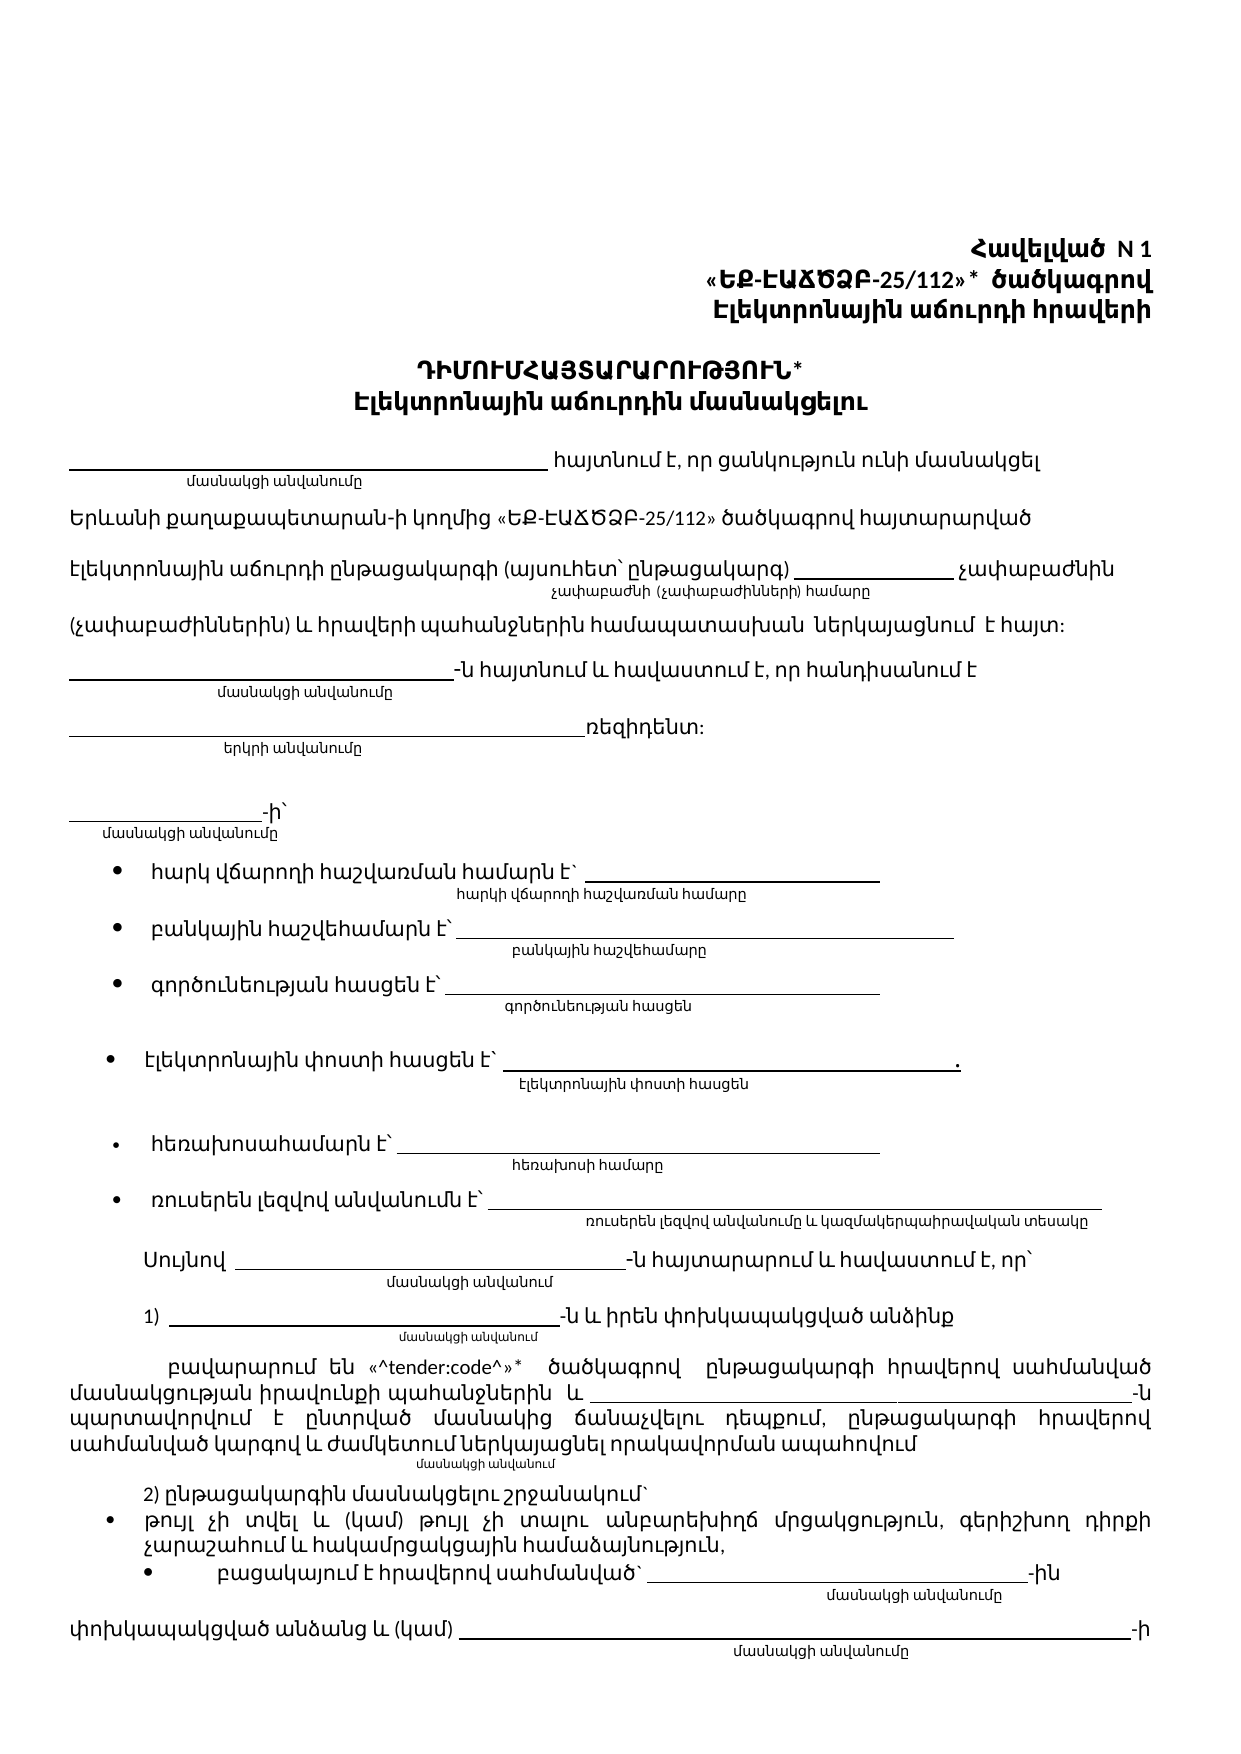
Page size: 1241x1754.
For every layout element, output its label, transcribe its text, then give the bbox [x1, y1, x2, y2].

text Երևանի քաղաքապետարան-ի կողմից «ԵՔ-ԷԱՃԾՁԲ-25/112» ծածկագրով հայտարարված [69, 503, 1152, 531]
text -ն հայտնում և հավաստում է, որ հանդիսանում է [69, 653, 1152, 684]
list հարկ վճարողի հաշվառման համարն է` [113, 855, 1152, 885]
text Սույնով -ն հայտարարում և հավաստում է, որ՝ [69, 1243, 1152, 1273]
text էլեկտրոնային աճուրդի ընթացակարգի (այսուհետ՝ ընթացակարգ) չափաբաժնին [69, 556, 1152, 582]
text -ի՝ [69, 799, 1152, 824]
text 2) ընթացակարգին մասնակցելու շրջանակում` [69, 1482, 1152, 1507]
text էլեկտրոնային փոստի հասցեն [364, 1075, 1152, 1105]
list էլեկտրոնային փոստի հասցեն է` . [107, 1041, 1152, 1075]
list բանկային հաշվեհամարն է՝ [113, 916, 1152, 941]
text բանկային հաշվեհամարը [438, 941, 1152, 972]
text մասնակցի անվանումը [69, 684, 1152, 714]
text ԴԻՄՈՒՄՀԱՅՏԱՐԱՐՈՒԹՅՈՒՆ* [69, 356, 1152, 386]
text մասնակցի անվանումը [69, 472, 1152, 503]
list թույլ չի տվել և (կամ) թույլ չի տալու անբարեխիղճ մրցակցություն, գերիշխող դիրքի չարաշահում և հակամրցակցային համաձայնություն, [107, 1507, 1152, 1558]
text մասնակցի անվանում [69, 1273, 1152, 1304]
text մասնակցի անվանումը [69, 1642, 1152, 1672]
text մասնակցի անվանումը [69, 824, 1152, 855]
text գործունեության հասցեն [69, 998, 1152, 1028]
list գործունեության հասցեն է՝ [113, 972, 1152, 998]
text հայտնում է, որ ցանկություն ունի մասնակցել [69, 447, 1152, 472]
text Էլեկտրոնային աճուրդի հրավերի [69, 294, 1152, 325]
text Հավելված N 1 [69, 233, 1152, 264]
text հարկի վճարողի հաշվառման համարը [69, 885, 1152, 916]
list բացակայում է հրավերով սահմանված` -ին [69, 1558, 1152, 1586]
text ռուսերեն լեզվով անվանումը և կազմակերպաիրավական տեսակը [512, 1212, 1152, 1243]
text չափաբաժնի (չափաբաժինների) համարը [69, 582, 1152, 612]
text մասնակցի անվանում [69, 1456, 1152, 1482]
list ռուսերեն լեզվով անվանումն է՝ [113, 1187, 1152, 1212]
text երկրի անվանումը [69, 739, 1152, 770]
list հեռախոսահամարն է՝ [113, 1131, 1152, 1156]
text (չափաբաժիններին) և հրավերի պահանջներին համապատասխան ներկայացնում է հայտ: [69, 612, 1152, 638]
text հեռախոսի համարը [438, 1156, 1152, 1187]
text 1) -ն և իրեն փոխկապակցված անձինք [69, 1304, 1152, 1329]
text ռեզիդենտ: [69, 714, 1152, 739]
text բավարարում են «^tender:code^»* ծածկագրով ընթացակարգի հրավերով սահմանված մասնակցության իրավունքի պահանջներին և -ն պարտավորվում է ընտրված մասնակից ճանաչվելու դեպքում, ընթացակարգի հրավերով սահմանված կարգով և ժամկետում ներկայացնել որակավորման ապահովում [69, 1354, 1152, 1456]
text մասնակցի անվանումը [69, 1586, 1152, 1616]
text «ԵՔ-ԷԱՃԾՁԲ-25/112»* ծածկագրով [69, 264, 1152, 294]
text մասնակցի անվանում [69, 1329, 1152, 1354]
subtitle Էլեկտրոնային աճուրդին մասնակցելու [69, 386, 1152, 417]
text փոխկապակցված անձանց և (կամ) -ի [69, 1616, 1152, 1642]
